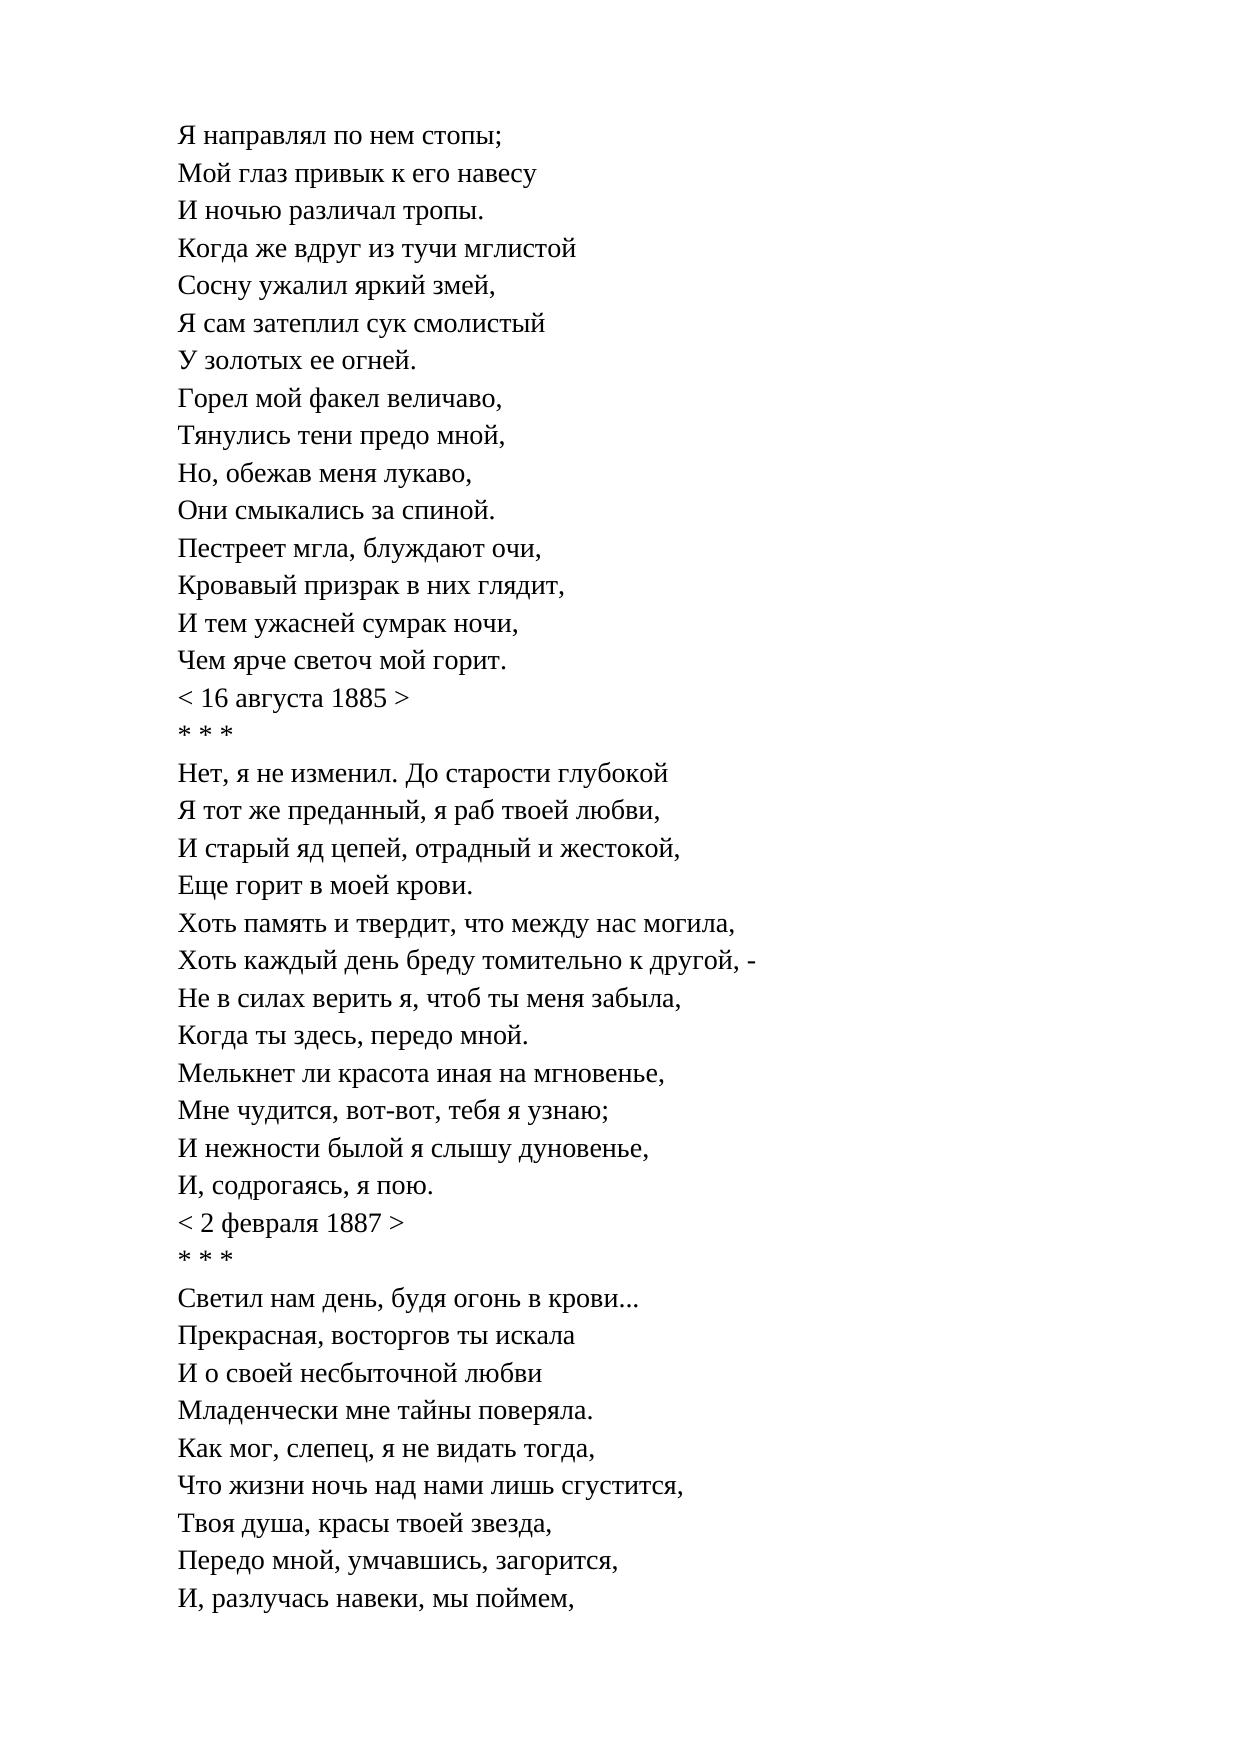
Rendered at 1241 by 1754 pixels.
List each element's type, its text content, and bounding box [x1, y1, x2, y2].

text Нет, я не изменил. До старости глубокой [177, 756, 1152, 788]
text Твоя душа, красы твоей звезда, [177, 1506, 1152, 1538]
text Как мог, слепец, я не видать тогда, [177, 1431, 1152, 1463]
text Еще горит в моей крови. [177, 868, 1152, 901]
text < 16 августа 1885 > [177, 681, 1152, 713]
text Мой глаз привык к его навесу [177, 156, 1152, 188]
text < 2 февраля 1887 > [177, 1206, 1152, 1238]
text И старый яд цепей, отрадный и жестокой, [177, 831, 1152, 863]
text * * * [177, 1243, 1152, 1276]
text Передо мной, умчавшись, загорится, [177, 1543, 1152, 1576]
text Мелькнет ли красота иная на мгновенье, [177, 1056, 1152, 1088]
text Не в силах верить я, чтоб ты меня забыла, [177, 981, 1152, 1013]
text * * * [177, 718, 1152, 751]
text Светил нам день, будя огонь в крови... [177, 1281, 1152, 1313]
text Они смыкались за спиной. [177, 493, 1152, 526]
text Младенчески мне тайны поверяла. [177, 1393, 1152, 1426]
text И, разлучась навеки, мы поймем, [177, 1581, 1152, 1613]
text Пестреет мгла, блуждают очи, [177, 531, 1152, 563]
text И, содрогаясь, я пою. [177, 1168, 1152, 1201]
text И тем ужасней сумрак ночи, [177, 606, 1152, 638]
text Хоть память и твердит, что между нас могила, [177, 906, 1152, 938]
text Прекрасная, восторгов ты искала [177, 1318, 1152, 1351]
text Что жизни ночь над нами лишь сгустится, [177, 1468, 1152, 1501]
text Я тот же преданный, я раб твоей любви, [177, 793, 1152, 826]
text Хоть каждый день бреду томительно к другой, - [177, 943, 1152, 976]
text И нежности былой я слышу дуновенье, [177, 1131, 1152, 1163]
text Горел мой факел величаво, [177, 381, 1152, 413]
text Я направлял по нем стопы; [177, 118, 1152, 151]
text И ночью различал тропы. [177, 193, 1152, 226]
text Когда ты здесь, передо мной. [177, 1018, 1152, 1051]
text И о своей несбыточной любви [177, 1356, 1152, 1388]
text Чем ярче светоч мой горит. [177, 643, 1152, 676]
text Когда же вдруг из тучи мглистой [177, 231, 1152, 263]
text Я сам затеплил сук смолистый [177, 306, 1152, 338]
text Сосну ужалил яркий змей, [177, 268, 1152, 301]
text Но, обежав меня лукаво, [177, 456, 1152, 488]
text Тянулись тени предо мной, [177, 418, 1152, 451]
text У золотых ее огней. [177, 343, 1152, 376]
text Кровавый призрак в них глядит, [177, 568, 1152, 601]
text Мне чудится, вот-вот, тебя я узнаю; [177, 1093, 1152, 1126]
